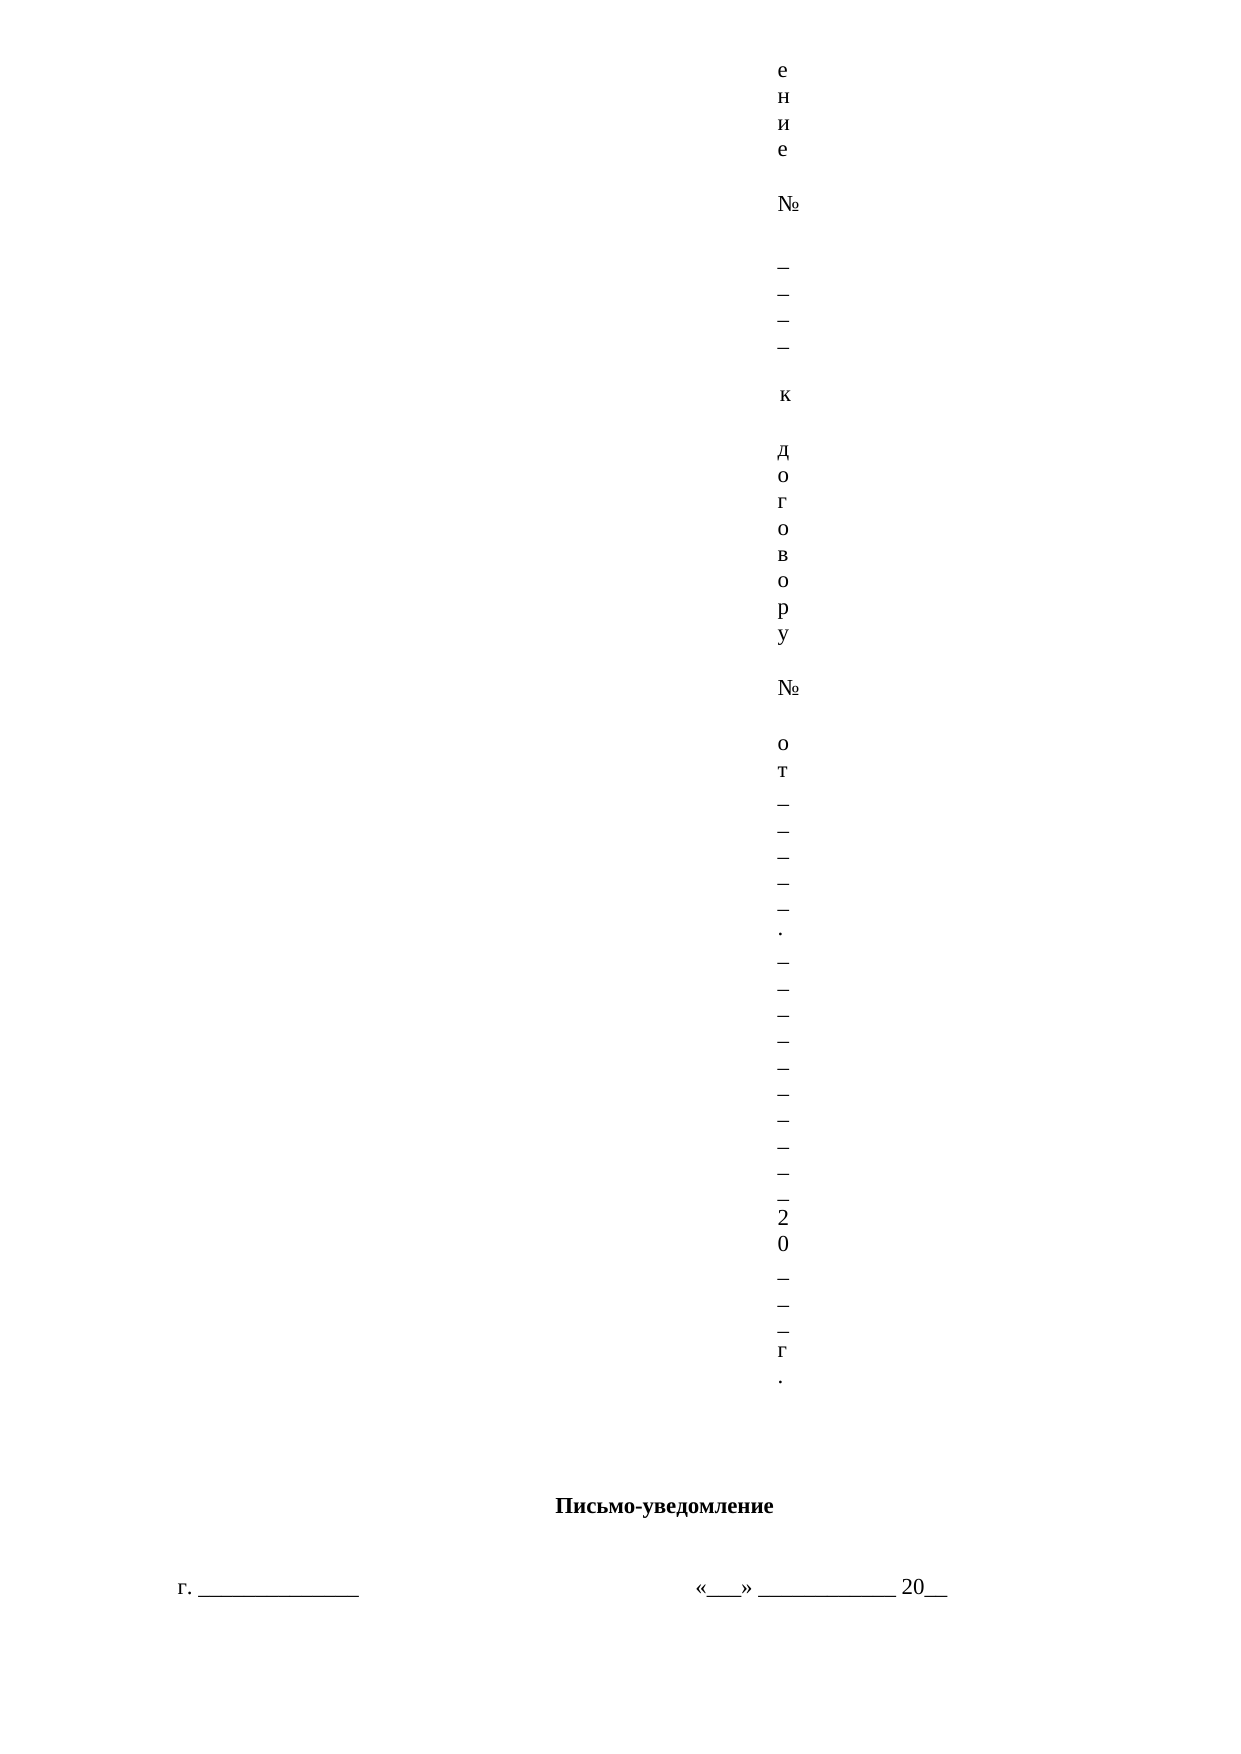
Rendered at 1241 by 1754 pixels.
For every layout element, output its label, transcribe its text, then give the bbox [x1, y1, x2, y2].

text Письмо-уведомление [177, 1496, 1152, 1518]
text г. ______________ «___» ____________ 20__ [177, 1573, 1152, 1599]
